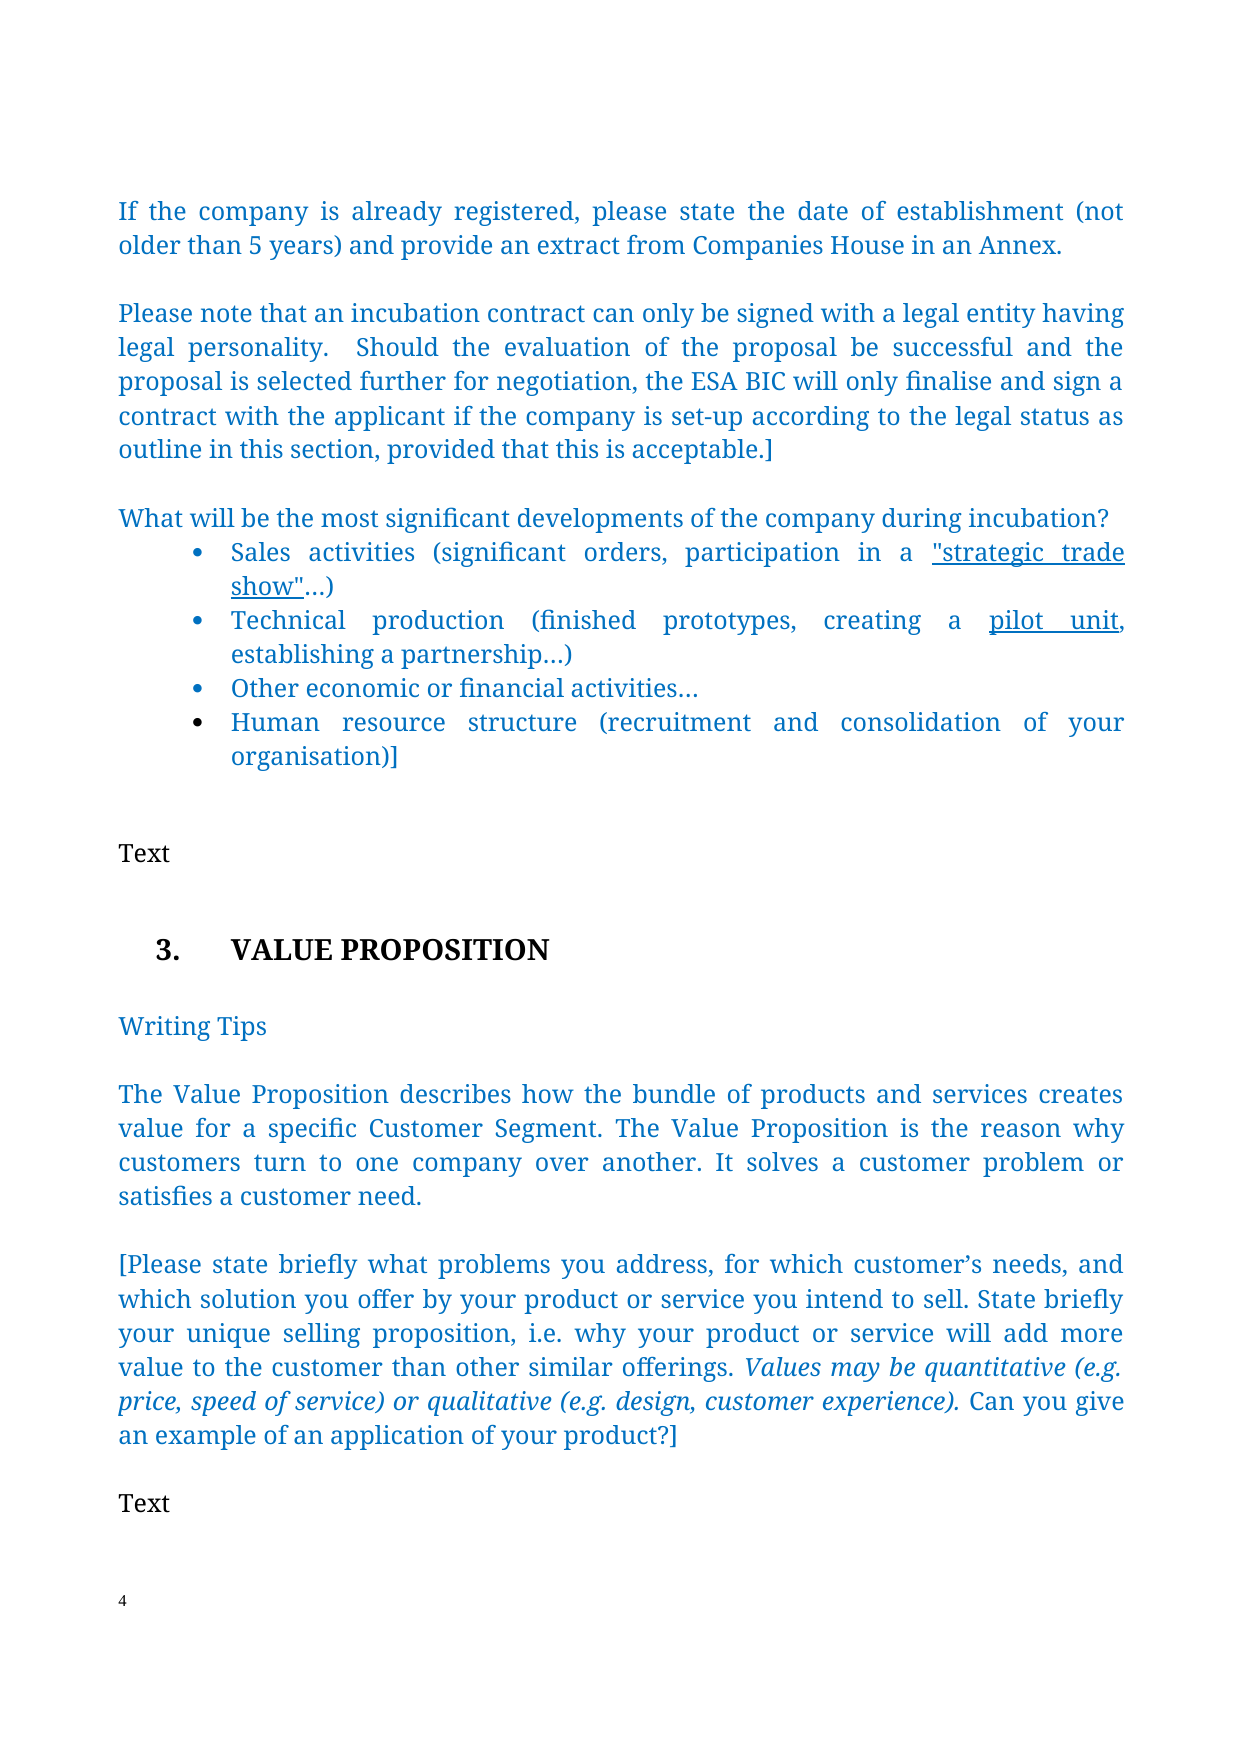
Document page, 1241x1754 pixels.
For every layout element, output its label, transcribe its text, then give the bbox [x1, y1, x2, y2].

text What will be the most significant developments of the company during incubation? [118, 500, 1125, 534]
text Writing Tips [118, 1009, 1125, 1043]
text Please note that an incubation contract can only be signed with a legal entity having legal personality. Should the evaluation of the proposal be successful and the proposal is selected further for negotiation, the ESA BIC will only finalise and sign a contract with the applicant if the company is set-up according to the legal status as outline in this section, provided that this is acceptable.] [118, 296, 1125, 466]
text [Please state briefly what problems you address, for which customer’s needs, and which solution you offer by your product or service you intend to sell. State briefly your unique selling proposition, i.e. why your product or service will add more value to the customer than other similar offerings. Values may be quantitative (e.g. price, speed of service) or qualitative (e.g. design, customer experience). Can you give an example of an application of your product?] [118, 1247, 1125, 1452]
list Human resource structure (recruitment and consolidation of your organisation)] [193, 705, 1125, 773]
text Text [118, 1486, 1125, 1520]
subtitle Value Proposition [156, 929, 1125, 968]
text Text [118, 836, 1125, 870]
text The Value Proposition describes how the bundle of products and services creates value for a specific Customer Segment. The Value Proposition is the reason why customers turn to one company over another. It solves a customer problem or satisfies a customer need. [118, 1077, 1125, 1213]
list Sales activities (significant orders, participation in a "strategic trade show"…) [193, 534, 1125, 602]
text If the company is already registered, please state the date of establishment (not older than 5 years) and provide an extract from Companies House in an Annex. [118, 194, 1125, 262]
list Other economic or financial activities… [193, 671, 1125, 705]
list Technical production (finished prototypes, creating a pilot unit, establishing a partnership…) [193, 602, 1125, 671]
